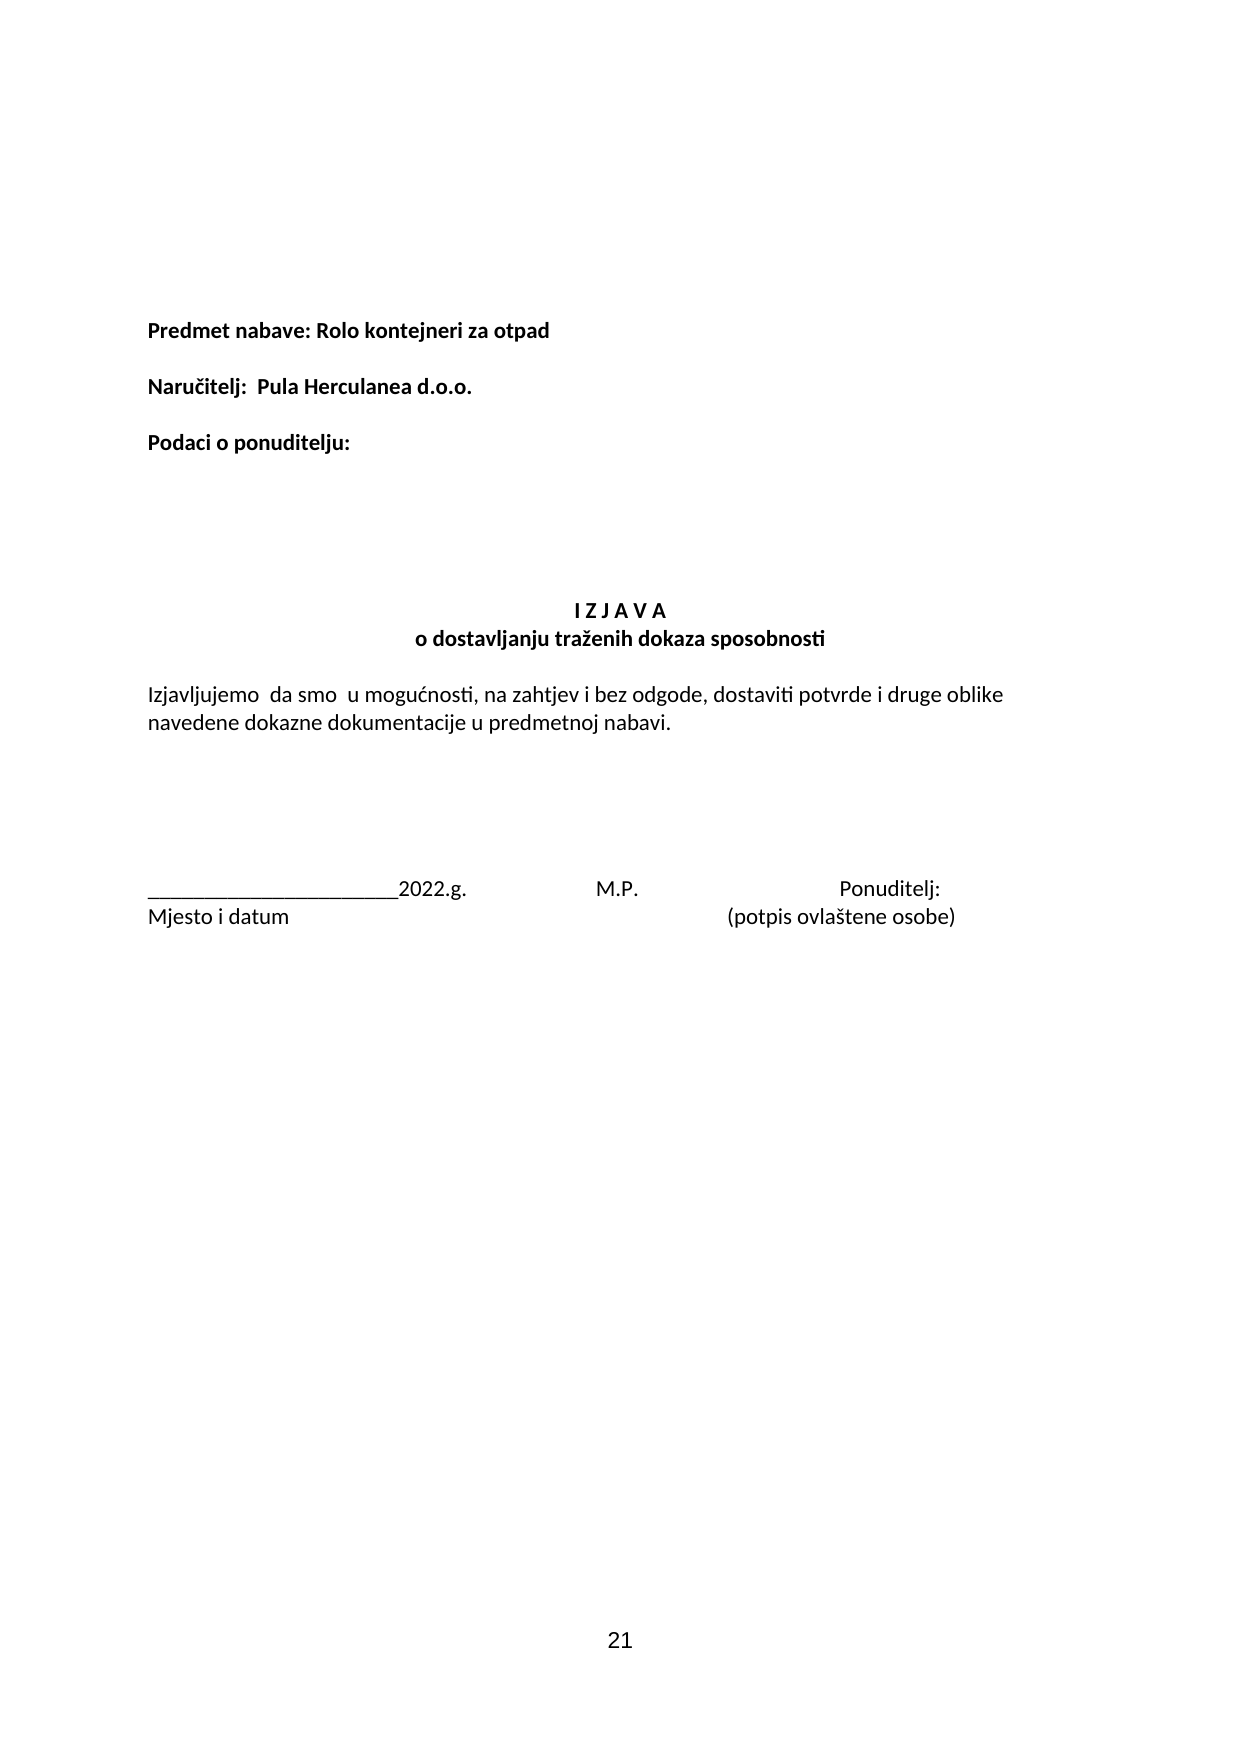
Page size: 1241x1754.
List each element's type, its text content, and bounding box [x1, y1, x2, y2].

text Podaci o ponuditelju: [148, 428, 1093, 456]
text ______________________2022.g. M.P. Ponuditelj: [148, 874, 1093, 902]
text I Z J A V A [148, 596, 1093, 624]
text Predmet nabave: Rolo kontejneri za otpad [148, 316, 1093, 344]
text Mjesto i datum (potpis ovlaštene osobe) [148, 902, 1093, 931]
text o dostavljanju traženih dokaza sposobnosti [148, 624, 1093, 652]
text Naručitelj: Pula Herculanea d.o.o. [148, 372, 1093, 400]
text Izjavljujemo da smo u mogućnosti, na zahtjev i bez odgode, dostaviti potvrde i druge oblike navedene dokazne dokumentacije u predmetnoj nabavi. [148, 680, 1093, 736]
